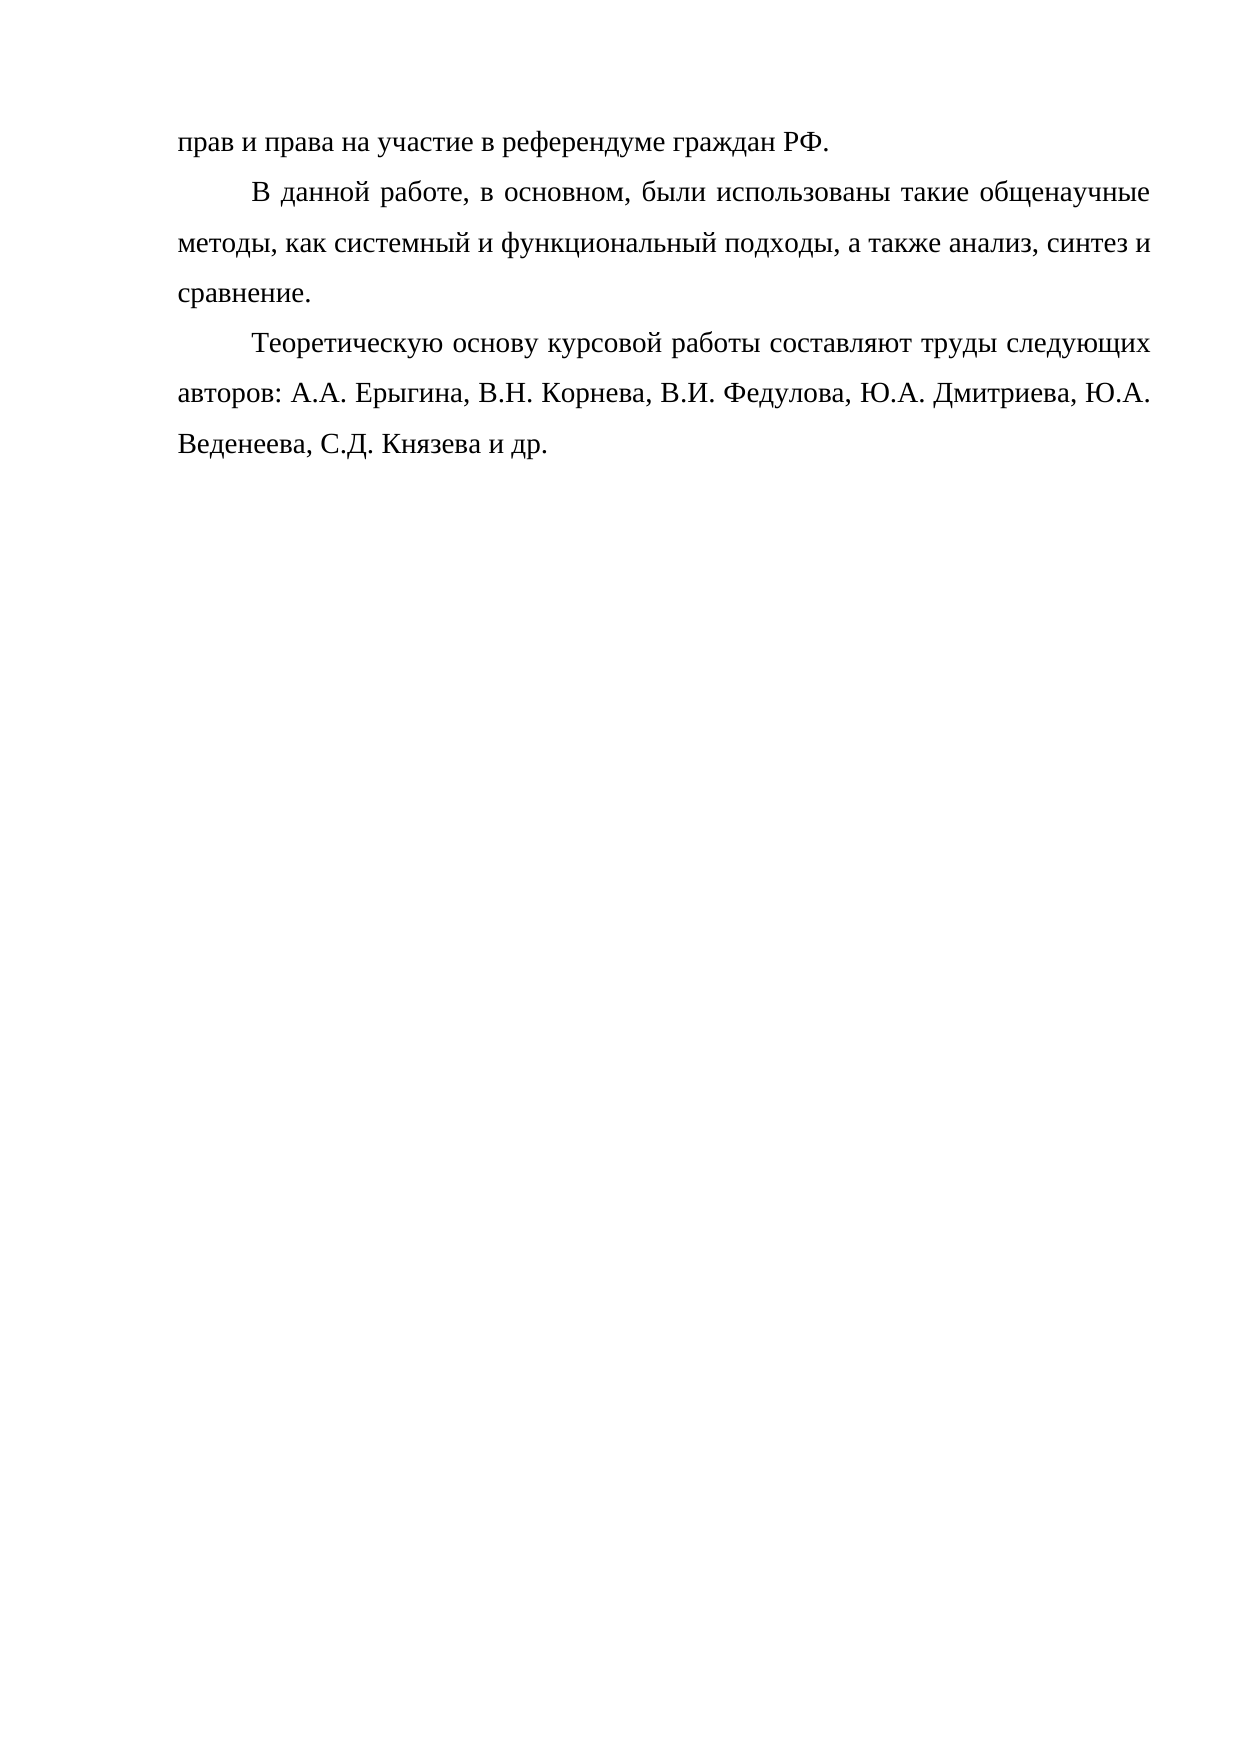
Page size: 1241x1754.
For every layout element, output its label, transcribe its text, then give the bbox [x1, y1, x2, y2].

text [177, 124, 1152, 158]
text В данной работе, в основном, были использованы такие общенаучные методы, как системный и функциональный подходы, а также анализ, синтез и сравнение. [177, 174, 1152, 308]
text Теоретическую основу курсовой работы составляют труды следующих авторов: А.А. Ерыгина, В.Н. Корнева, В.И. Федулова, Ю.А. Дмитриева, Ю.А. Веденеева, С.Д. Князева и др. [177, 325, 1152, 459]
